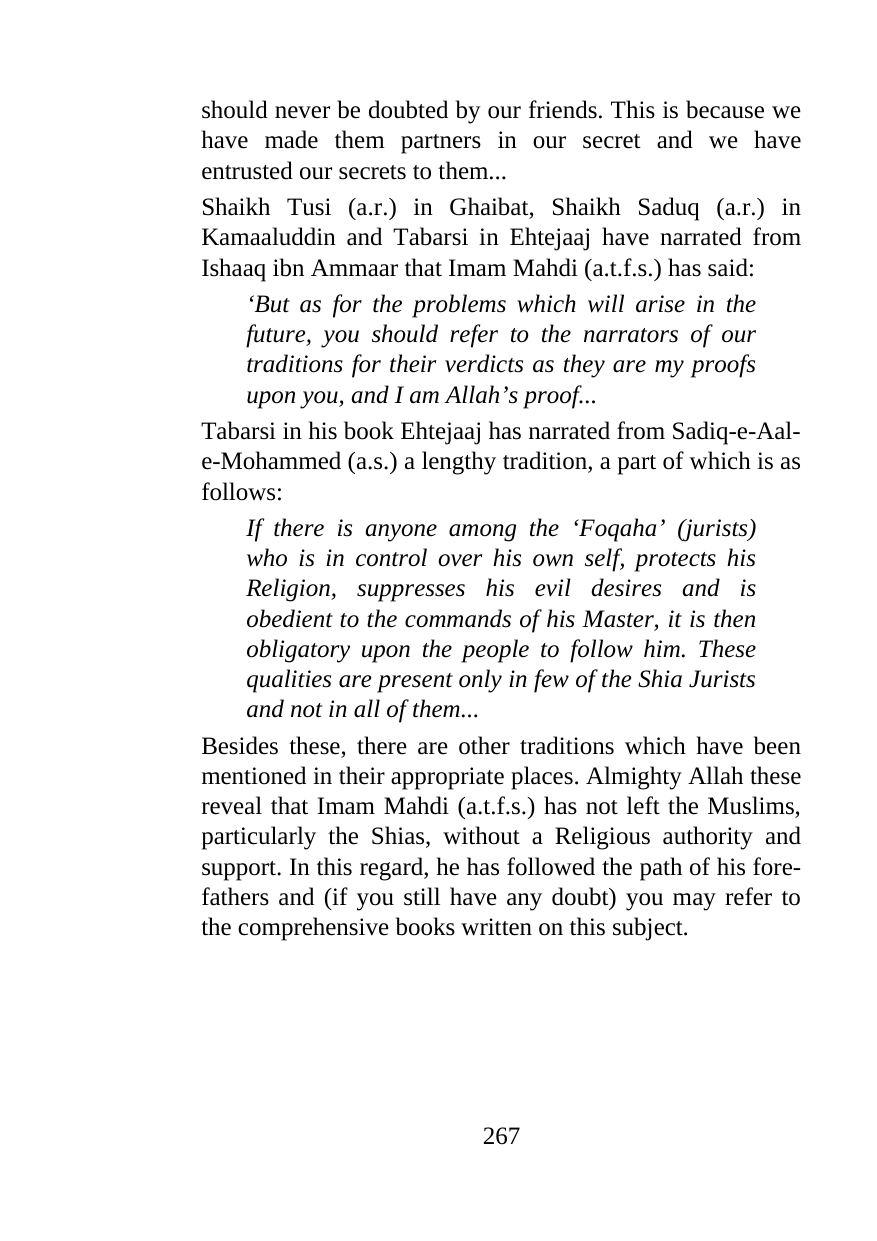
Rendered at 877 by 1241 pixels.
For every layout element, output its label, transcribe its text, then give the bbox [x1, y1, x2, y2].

text Shaikh Tusi (a.r.) in Ghaibat, Shaikh Saduq (a.r.) in Kamaaluddin and Tabarsi in Ehtejaaj have narrated from Ishaaq ibn Ammaar that Imam Mahdi (a.t.f.s.) has said: [201, 191, 802, 282]
text Besides these, there are other traditions which have been mentioned in their appropriate places. Almighty Allah these reveal that Imam Mahdi (a.t.f.s.) has not left the Muslims, particularly the Shias, without a Religious authority and support. In this regard, he has followed the path of his fore-fathers and (if you still have any doubt) you may refer to the comprehensive books written on this subject. [201, 730, 802, 941]
text ‘But as for the problems which will arise in the future, you should refer to the narrators of our traditions for their verdicts as they are my proofs upon you, and I am Allah’s proof... [246, 288, 757, 409]
text If there is anyone among the ‘Foqaha’ (jurists) who is in control over his own self, protects his Religion, suppresses his evil desires and is obedient to the commands of his Master, it is then obligatory upon the people to follow him. These qualities are present only in few of the Shia Jurists and not in all of them... [246, 512, 757, 724]
text Tabarsi in his book Ehtejaaj has narrated from Sadiq-e-Aal-e-Mohammed (a.s.) a lengthy tradition, a part of which is as follows: [201, 415, 802, 506]
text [201, 94, 802, 185]
